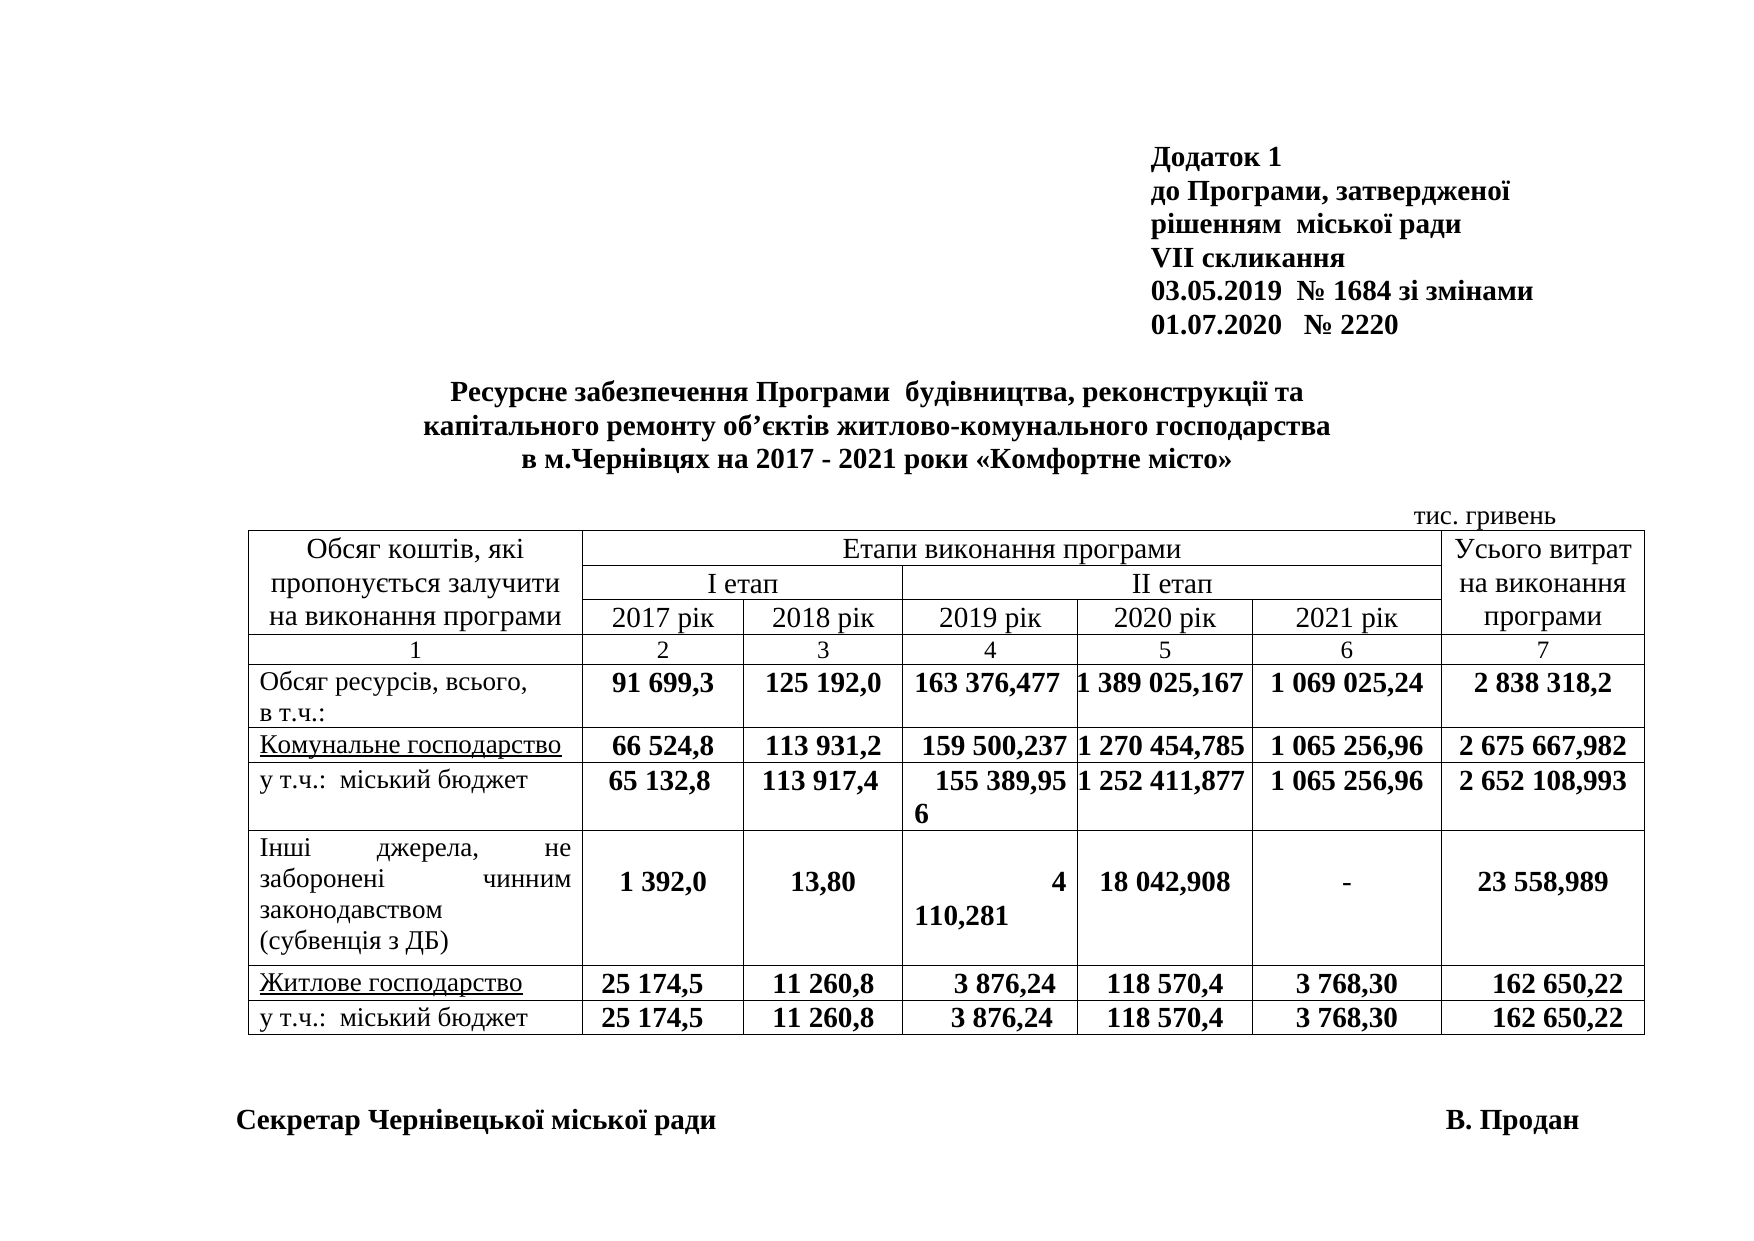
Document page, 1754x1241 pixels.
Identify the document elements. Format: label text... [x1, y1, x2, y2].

table_cell 125 192,0 [744, 665, 902, 727]
table_cell 2020 рік [1078, 600, 1252, 634]
table_cell 23 558,989 [1442, 831, 1644, 965]
table_header Усього витрат на виконання програми [1442, 531, 1644, 634]
table_cell 118 570,4 [1078, 1001, 1252, 1034]
table_header Етапи виконання програми [583, 531, 1441, 565]
table_cell 2019 рік [903, 600, 1077, 634]
table_cell 65 132,8 [583, 763, 743, 830]
table_cell 1 [249, 635, 582, 664]
table_cell 11 260,8 [744, 1001, 902, 1034]
table_cell 113 931,2 [744, 728, 902, 762]
table_cell ІІ етап [903, 566, 1441, 599]
table_cell 1 389 025,167 [1078, 665, 1252, 727]
table_cell у т.ч.: міський бюджет [249, 1001, 582, 1034]
text рішенням міської ради [118, 207, 1632, 240]
table_cell 3 768,30 [1253, 966, 1441, 999]
table_cell 3 768,30 [1253, 1001, 1441, 1034]
table_cell 113 917,4 [744, 763, 902, 830]
table_cell 4 [903, 635, 1077, 664]
text капітального ремонту об’єктів житлово-комунального господарства [118, 408, 1636, 441]
table_cell 162 650,22 [1442, 1001, 1644, 1034]
table_cell 1 065 256,96 [1253, 728, 1441, 762]
table_cell у т.ч.: міський бюджет [249, 763, 582, 830]
table_cell Комунальне господарство [249, 728, 582, 762]
table_header Обсяг коштів, які пропонується залучити на виконання програми [249, 531, 582, 634]
table_cell 11 260,8 [744, 966, 902, 999]
table_cell 1 069 025,24 [1253, 665, 1441, 727]
text 01.07.2020 № 2220 [118, 307, 1632, 341]
table_cell Житлове господарство [249, 966, 582, 999]
text тис. гривень [151, 499, 1598, 530]
table_cell 118 570,4 [1078, 966, 1252, 999]
table_cell 162 650,22 [1442, 966, 1644, 999]
table_cell - [1253, 831, 1441, 965]
table_cell 66 524,8 [583, 728, 743, 762]
text Додаток 1 [118, 139, 1632, 173]
table_cell 2017 рік [583, 600, 743, 634]
table_cell 25 174,5 [583, 1001, 743, 1034]
table_cell 1 270 454,785 [1078, 728, 1252, 762]
table_cell 3 876,24 [903, 966, 1077, 999]
table_cell 1 065 256,96 [1253, 763, 1441, 830]
table_cell 155 389,956 [903, 763, 1077, 830]
text Секретар Чернівецької міської ради В. Продан [118, 1102, 1636, 1136]
table_cell 91 699,3 [583, 665, 743, 727]
table_cell 25 174,5 [583, 966, 743, 999]
table_cell 2018 рік [744, 600, 902, 634]
text 03.05.2019 № 1684 зі змінами [118, 274, 1632, 307]
text Ресурсне забезпечення Програми будівництва, реконструкції та [118, 374, 1636, 408]
table_cell 3 876,24 [903, 1001, 1077, 1034]
table_cell 3 [744, 635, 902, 664]
table_cell 18 042,908 [1078, 831, 1252, 965]
table_cell 2 [583, 635, 743, 664]
text в м.Чернівцях на 2017 - 2021 роки «Комфортне місто» [118, 441, 1636, 475]
table_cell 159 500,237 [903, 728, 1077, 762]
table_cell 4 110,281 [903, 831, 1077, 965]
text до Програми, затвердженої [118, 173, 1632, 207]
table_cell 1 252 411,877 [1078, 763, 1252, 830]
text VІІ скликання [118, 240, 1632, 274]
table_cell 1 392,0 [583, 831, 743, 965]
table_cell 2 675 667,982 [1442, 728, 1644, 762]
table_cell 5 [1078, 635, 1252, 664]
table_cell І етап [583, 566, 902, 599]
table_cell 2021 рік [1253, 600, 1441, 634]
table_cell 163 376,477 [903, 665, 1077, 727]
table_cell 2 838 318,2 [1442, 665, 1644, 727]
table_cell 6 [1253, 635, 1441, 664]
table_cell 7 [1442, 635, 1644, 664]
table_cell Обсяг ресурсів, всього, в т.ч.: [249, 665, 582, 727]
table_cell 2 652 108,993 [1442, 763, 1644, 830]
table_cell Інші джерела, не заборонені чинним законодавством (субвенція з ДБ) [249, 831, 582, 965]
table_cell 13,80 [744, 831, 902, 965]
